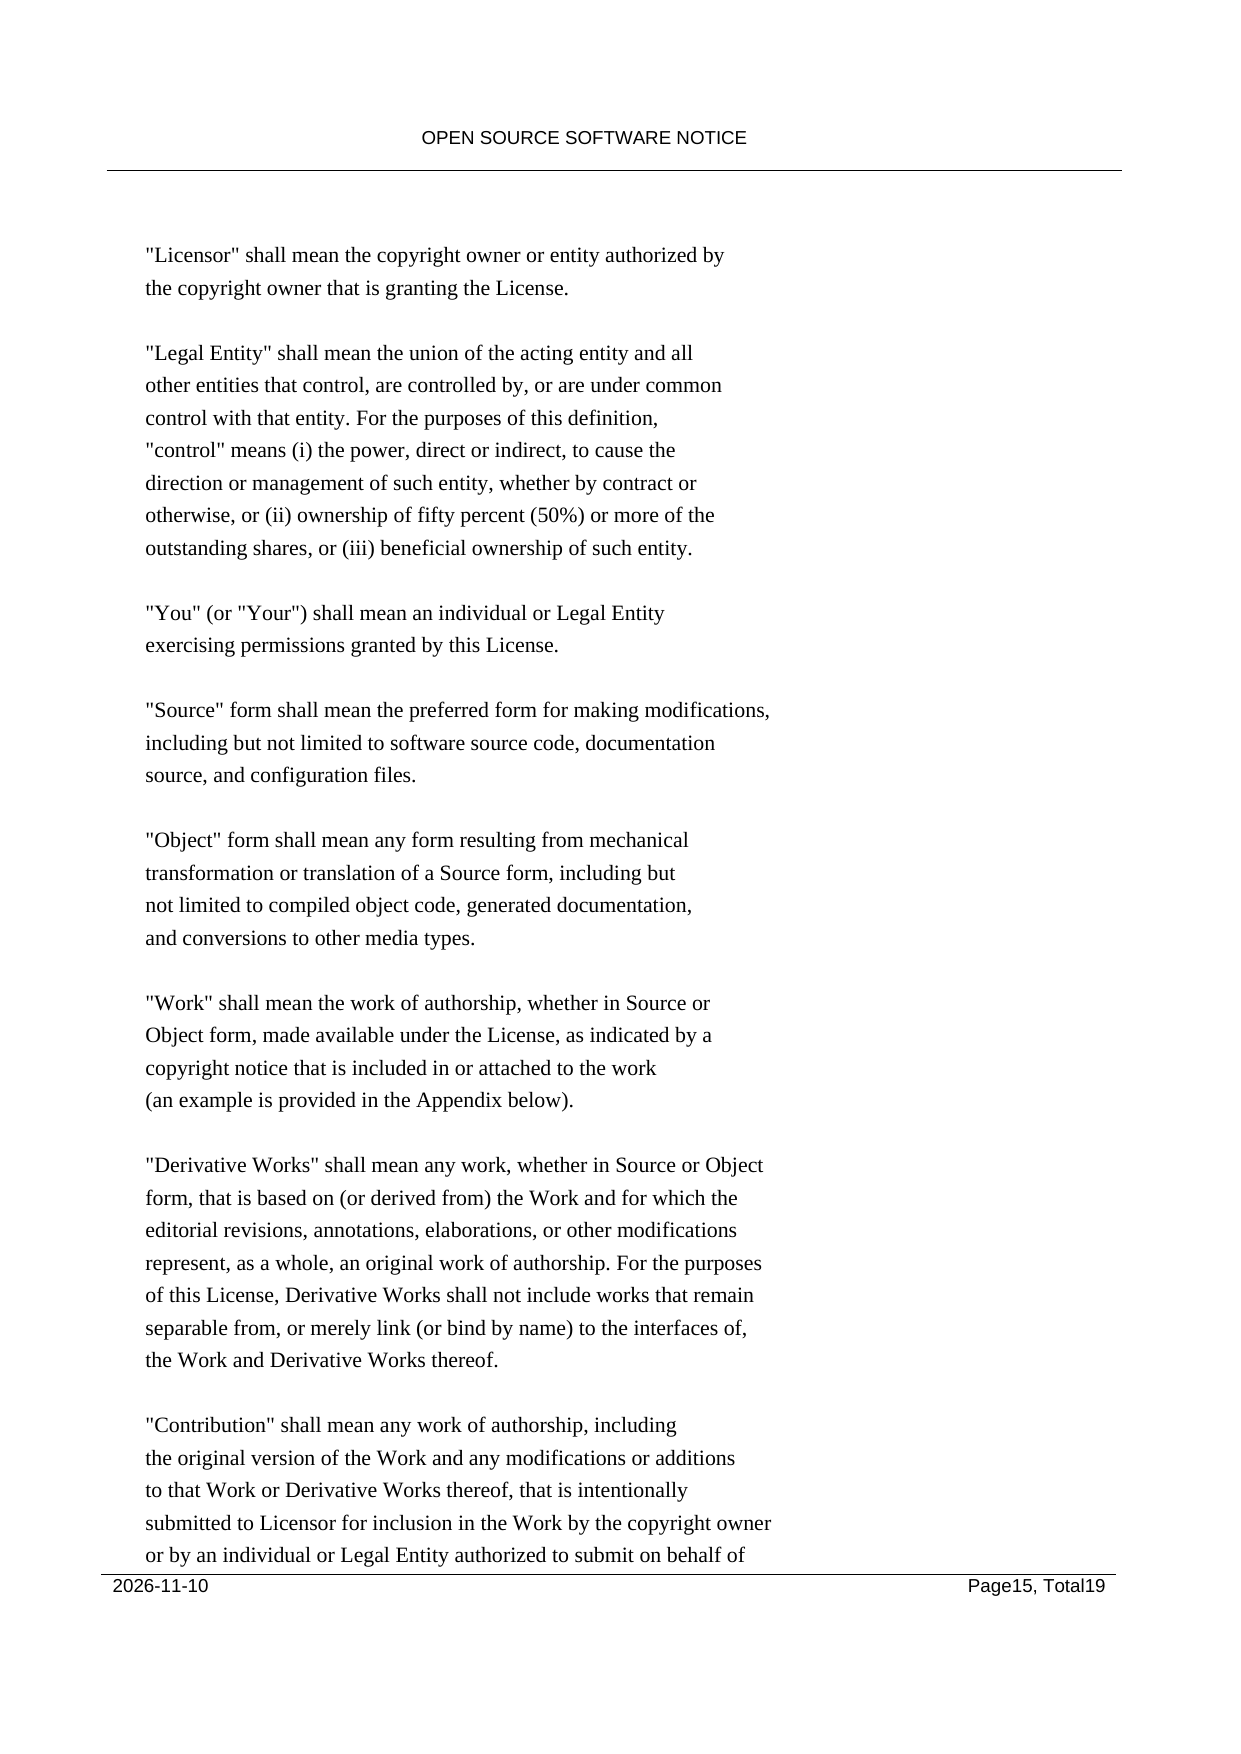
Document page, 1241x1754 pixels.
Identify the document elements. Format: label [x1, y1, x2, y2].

text [112, 206, 1128, 1571]
